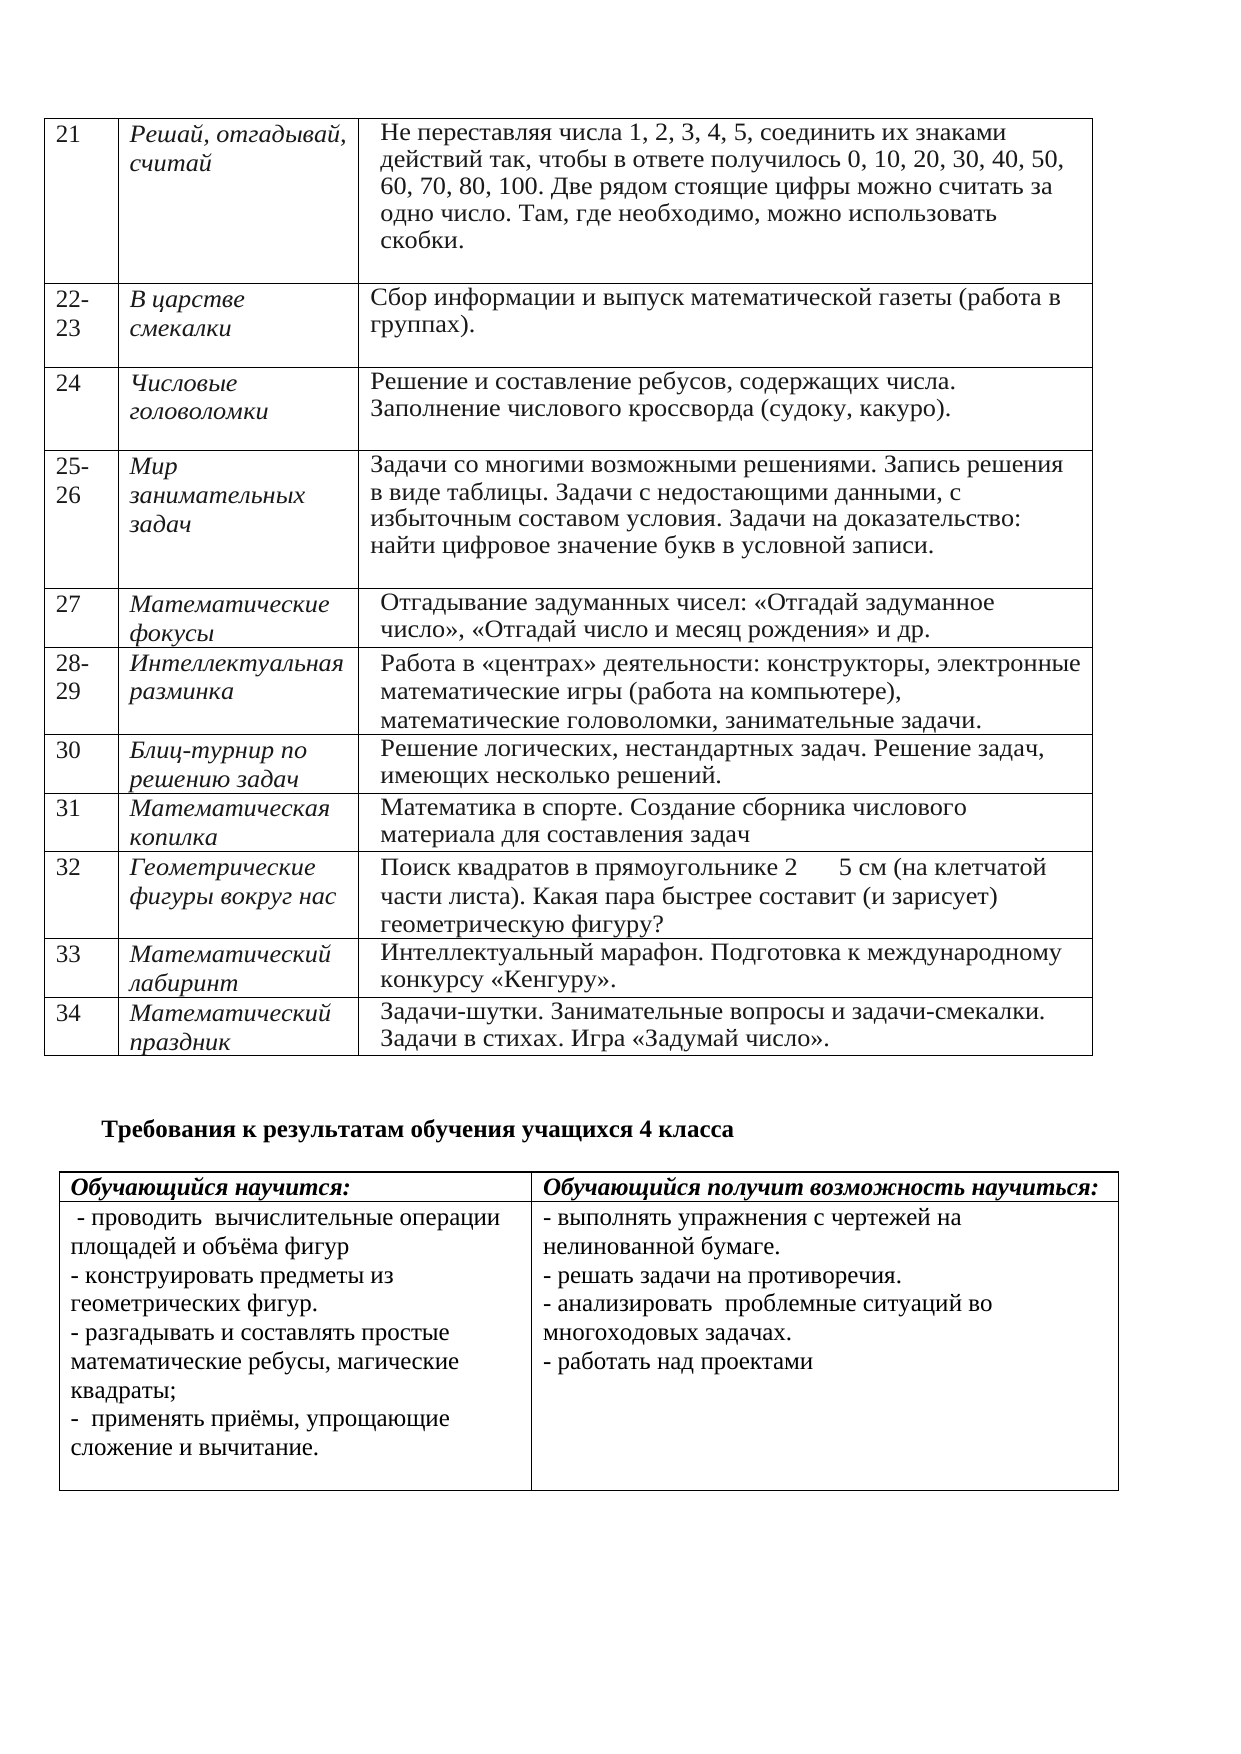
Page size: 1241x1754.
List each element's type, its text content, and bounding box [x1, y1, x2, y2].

table_cell Интеллектуальный марафон. Подготовка к международному конкурсу «Кенгуру». [359, 939, 1092, 997]
table_cell В царстве смекалки [119, 284, 358, 367]
table_header Обучающийся получит возможность научиться: [532, 1173, 1118, 1201]
table_cell 25-26 [45, 451, 118, 588]
table_cell Мир занимательных задач [119, 451, 358, 588]
table_cell Математический праздник [119, 998, 358, 1055]
table_cell Сбор информации и выпуск математической газеты (работа в группах). [359, 284, 1092, 367]
table_cell Решение и составление ребусов, содержащих числа. Заполнение числового кроссворда (судоку, какуро). [359, 368, 1092, 450]
table_cell 21 [45, 119, 118, 283]
table_cell Задачи со многими возможными решениями. Запись решения в виде таблицы. Задачи с недостающими данными, с избыточным составом условия. Задачи на доказательство: найти цифровое значение букв в условной записи. [359, 451, 1092, 588]
table_cell Работа в «центрах» деятельности: конструкторы, электронные математические игры (работа на компьютере), математические головоломки, занимательные задачи. [359, 648, 1092, 734]
table_cell - проводить вычислительные операции площадей и объёма фигур - конструировать предметы из геометрических фигур. - разгадывать и составлять простые математические ребусы, магические квадраты; - применять приёмы, упрощающие сложение и вычитание. [60, 1202, 531, 1490]
list Требования к результатам обучения учащихся 4 класса [88, 1114, 1181, 1143]
table_cell Задачи-шутки. Занимательные вопросы и задачи-смекалки. Задачи в стихах. Игра «Задумай число». [359, 998, 1092, 1055]
table_cell 32 [45, 852, 118, 938]
table_cell Числовые головоломки [119, 368, 358, 450]
table_cell Решение логических, нестандартных задач. Решение задач, имеющих несколько решений. [359, 735, 1092, 792]
table_cell Математический лабиринт [119, 939, 358, 997]
table_cell Интеллектуальная разминка [119, 648, 358, 734]
table_cell Поиск квадратов в прямоугольнике 25 см (на клетчатой части листа). Какая пара быстрее составит (и зарисует) геометрическую фигуру? [359, 852, 1092, 938]
table_cell Решай, отгадывай, считай [119, 119, 358, 283]
table_cell 28-29 [45, 648, 118, 734]
table_cell 24 [45, 368, 118, 450]
table_cell 33 [45, 939, 118, 997]
table_cell 34 [45, 998, 118, 1055]
table_header Обучающийся научится: [60, 1173, 531, 1201]
table_cell 27 [45, 589, 118, 647]
table_cell 22-23 [45, 284, 118, 367]
table_cell Не переставляя числа 1, 2, 3, 4, 5, соединить их знаками действий так, чтобы в ответе получилось 0, 10, 20, 30, 40, 50, 60, 70, 80, 100. Две рядом стоящие цифры можно считать за одно число. Там, где необходимо, можно использовать скобки. [359, 119, 1092, 283]
table_cell Математика в спорте. Создание сборника числового материала для составления задач [359, 794, 1092, 851]
table_cell Отгадывание задуманных чисел: «Отгадай задуманное число», «Отгадай число и месяц рождения» и др. [359, 589, 1092, 647]
table_cell Блиц-турнир по решению задач [119, 735, 358, 792]
table_cell Математическая копилка [119, 794, 358, 851]
table_cell Геометрические фигуры вокруг нас [119, 852, 358, 938]
table_cell - выполнять упражнения с чертежей на нелинованной бумаге. - решать задачи на противоречия. - анализировать проблемные ситуаций во многоходовых задачах. - работать над проектами [532, 1202, 1118, 1490]
table_cell Математические фокусы [119, 589, 358, 647]
table_cell 30 [45, 735, 118, 792]
table_cell 31 [45, 794, 118, 851]
